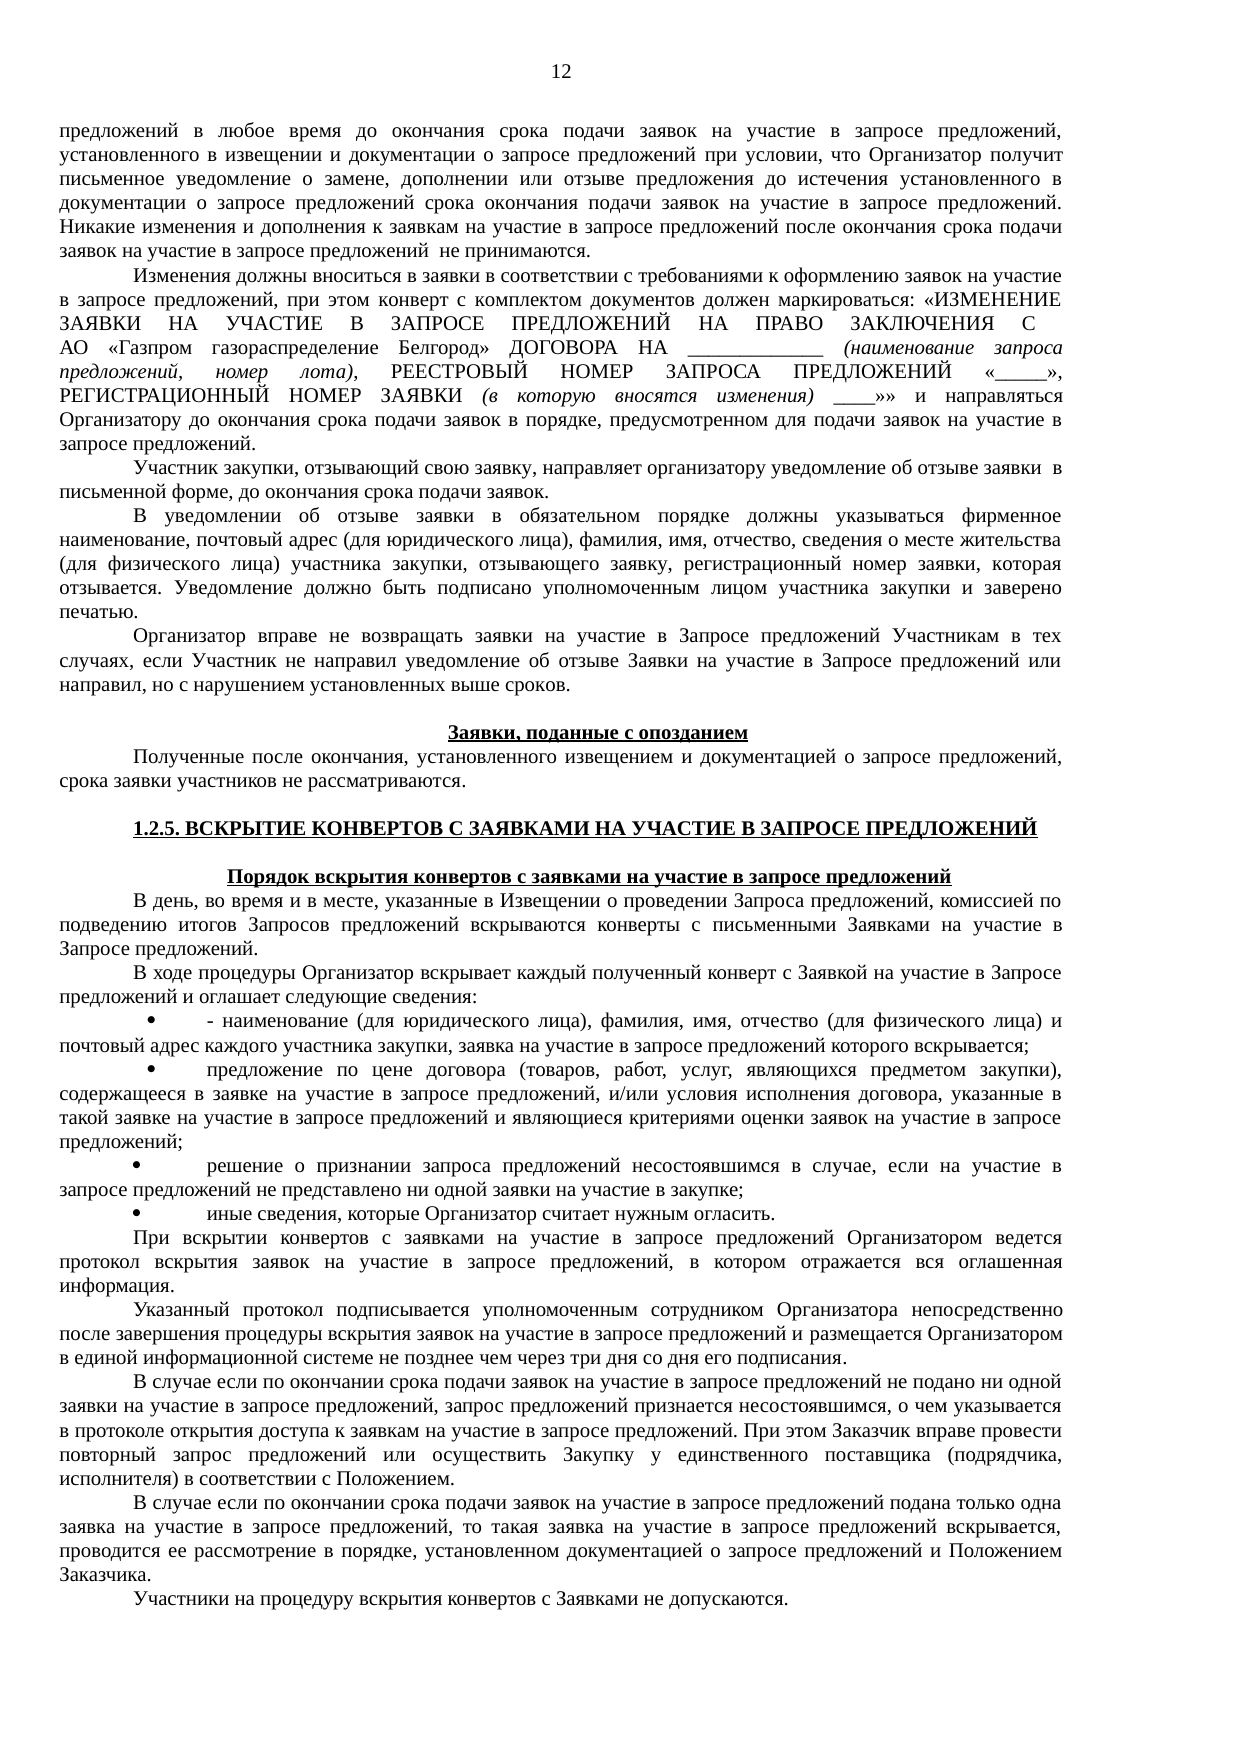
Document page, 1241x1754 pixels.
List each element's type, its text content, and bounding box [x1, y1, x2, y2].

text Заявки, поданные с опозданием [59, 720, 1063, 744]
text 1.2.5. ВСКРЫТИЕ КОНВЕРТОВ С ЗАЯВКАМИ НА УЧАСТИЕ В ЗАПРОСЕ ПРЕДЛОЖЕНИЙ [59, 816, 1063, 840]
list - наименование (для юридического лица), фамилия, имя, отчество (для физического лица) и почтовый адрес каждого участника закупки, заявка на участие в запросе предложений которого вскрывается; [59, 1008, 1063, 1057]
list предложение по цене договора (товаров, работ, услуг, являющихся предметом закупки), содержащееся в заявке на участие в запросе предложений, и/или условия исполнения договора, указанные в такой заявке на участие в запросе предложений и являющиеся критериями оценки заявок на участие в запросе предложений; [59, 1057, 1063, 1153]
text В случае если по окончании срока подачи заявок на участие в запросе предложений подана только одна заявка на участие в запросе предложений, то такая заявка на участие в запросе предложений вскрывается, проводится ее рассмотрение в порядке, установленном документацией о запросе предложений и Положением Заказчика. [59, 1490, 1063, 1586]
list решение о признании запроса предложений несостоявшимся в случае, если на участие в запросе предложений не представлено ни одной заявки на участие в закупке; [59, 1153, 1063, 1201]
text Участники на процедуру вскрытия конвертов с Заявками не допускаются. [59, 1586, 1063, 1610]
list иные сведения, которые Организатор считает нужным огласить. [59, 1201, 1063, 1225]
text В день, во время и в месте, указанные в Извещении о проведении Запроса предложений, комиссией по подведению итогов Запросов предложений вскрываются конверты с письменными Заявками на участие в Запросе предложений. [59, 888, 1063, 960]
text Полученные после окончания, установленного извещением и документацией о запросе предложений, срока заявки участников не рассматриваются. [59, 744, 1063, 792]
text Указанный протокол подписывается уполномоченным сотрудником Организатора непосредственно после завершения процедуры вскрытия заявок на участие в запросе предложений и размещается Организатором в единой информационной системе не позднее чем через три дня со дня его подписания. [59, 1297, 1063, 1369]
text При вскрытии конвертов с заявками на участие в запросе предложений Организатором ведется протокол вскрытия заявок на участие в запросе предложений, в котором отражается вся оглашенная информация. [59, 1225, 1063, 1297]
text В случае если по окончании срока подачи заявок на участие в запросе предложений не подано ни одной заявки на участие в запросе предложений, запрос предложений признается несостоявшимся, о чем указывается в протоколе открытия доступа к заявкам на участие в запросе предложений. При этом Заказчик вправе провести повторный запрос предложений или осуществить Закупку у единственного поставщика (подрядчика, исполнителя) в соответствии с Положением. [59, 1369, 1063, 1490]
text Участник закупки, отзывающий свою заявку, направляет организатору уведомление об отзыве заявки в письменной форме, до окончания срока подачи заявок. [59, 455, 1063, 503]
text Организатор вправе не возвращать заявки на участие в Запросе предложений Участникам в тех случаях, если Участник не направил уведомление об отзыве Заявки на участие в Запросе предложений или направил, но с нарушением установленных выше сроков. [59, 623, 1063, 696]
text Порядок вскрытия конвертов с заявками на участие в запросе предложений [59, 864, 1063, 888]
text В уведомлении об отзыве заявки в обязательном порядке должны указываться фирменное наименование, почтовый адрес (для юридического лица), фамилия, имя, отчество, сведения о месте жительства (для физического лица) участника закупки, отзывающего заявку, регистрационный номер заявки, которая отзывается. Уведомление должно быть подписано уполномоченным лицом участника закупки и заверено печатью. [59, 503, 1063, 623]
text Изменения должны вноситься в заявки в соответствии с требованиями к оформлению заявок на участие в запросе предложений, при этом конверт с комплектом документов должен маркироваться: «ИЗМЕНЕНИЕ ЗАЯВКИ НА УЧАСТИЕ В ЗАПРОСЕ ПРЕДЛОЖЕНИЙ НА ПРАВО ЗАКЛЮЧЕНИЯ С АО «Газпром газораспределение Белгород» ДОГОВОРА НА _____________ (наименование запроса предложений, номер лота), РЕЕСТРОВЫЙ НОМЕР ЗАПРОСА ПРЕДЛОЖЕНИЙ «_____», РЕГИСТРАЦИОННЫЙ НОМЕР ЗАЯВКИ (в которую вносятся изменения) ____»» и направляться Организатору до окончания срока подачи заявок в порядке, предусмотренном для подачи заявок на участие в запросе предложений. [59, 262, 1063, 455]
text В ходе процедуры Организатор вскрывает каждый полученный конверт с Заявкой на участие в Запросе предложений и оглашает следующие сведения: [59, 960, 1063, 1008]
